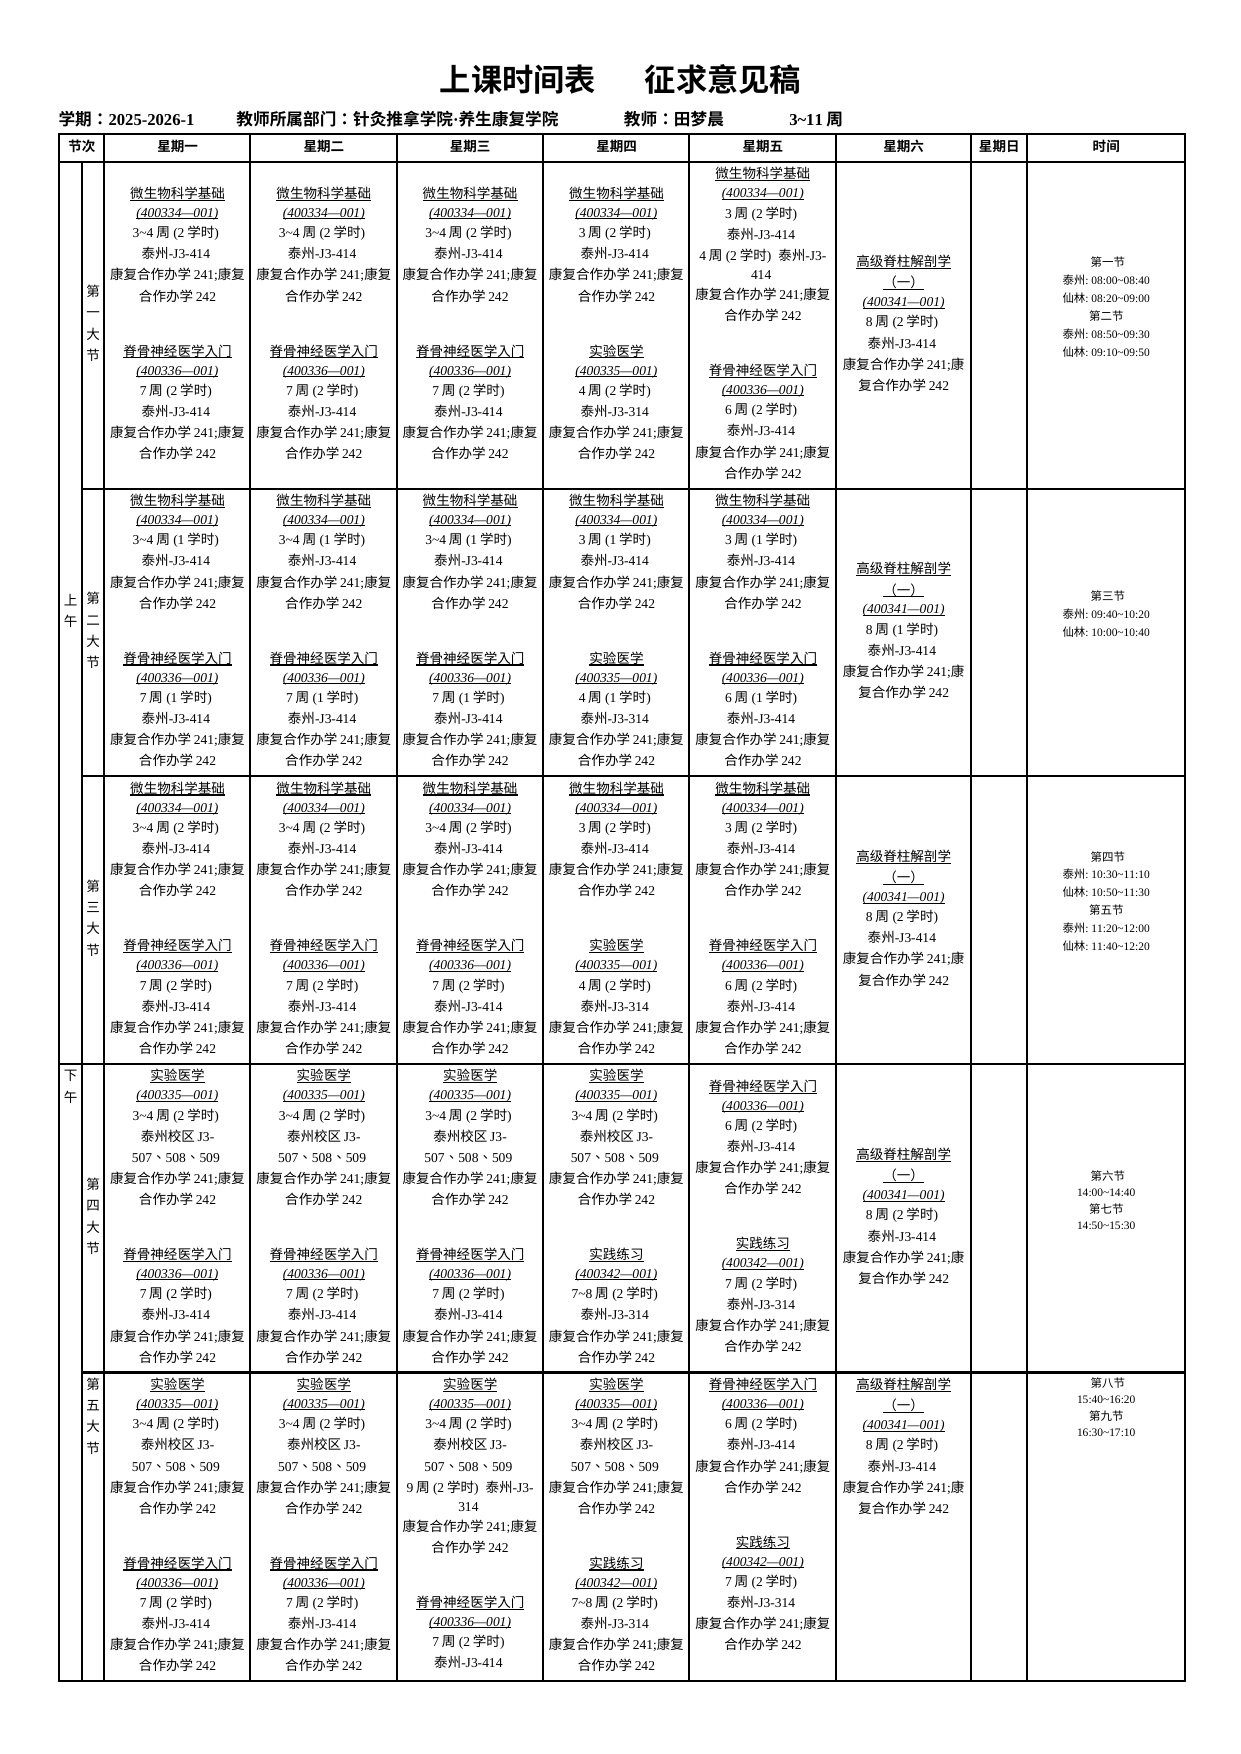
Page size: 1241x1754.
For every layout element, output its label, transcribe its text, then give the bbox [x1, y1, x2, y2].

table_header 星期三 [398, 135, 542, 161]
table_cell 微生物科学基础 (400334—001) 3~4周 (1学时) 泰州-J3-414 康复合作办学241;康复合作办学242 脊骨神经医学入门 (400336—001) 7周 (1学时) 泰州-J3-414 康复合作办学241;康复合作办学242 [105, 490, 249, 775]
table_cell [690, 1374, 835, 1680]
table_cell 第五大节 [83, 1374, 103, 1680]
table_cell 微生物科学基础 (400334—001) 3~4周 (2学时) 泰州-J3-414 康复合作办学241;康复合作办学242 脊骨神经医学入门 (400336—001) 7周 (2学时) 泰州-J3-414 康复合作办学241;康复合作办学242 [251, 777, 396, 1063]
table_cell 微生物科学基础 (400334—001) 3周 (1学时) 泰州-J3-414 康复合作办学241;康复合作办学242 实验医学 (400335—001) 4周 (1学时) 泰州-J3-314 康复合作办学241;康复合作办学242 [544, 490, 688, 775]
table_cell 第三大节 [83, 777, 103, 1063]
table_cell 微生物科学基础 (400334—001) 3周 (2学时) 泰州-J3-414 康复合作办学241;康复合作办学242 实验医学 (400335—001) 4周 (2学时) 泰州-J3-314 康复合作办学241;康复合作办学242 [544, 777, 688, 1063]
table_cell 实验医学 (400335—001) 3~4周 (2学时) 泰州校区J3-507、508、509 康复合作办学241;康复合作办学242 脊骨神经医学入门 (400336—001) 7周 (2学时) 泰州-J3-414 康复合作办学241;康复合作办学242 [398, 1065, 542, 1371]
table_cell 高级脊柱解剖学（一） (400341—001) 8周 (1学时) 泰州-J3-414 康复合作办学241;康复合作办学242 [837, 490, 970, 775]
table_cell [1028, 1374, 1184, 1680]
table_cell 微生物科学基础 (400334—001) 3~4周 (2学时) 泰州-J3-414 康复合作办学241;康复合作办学242 脊骨神经医学入门 (400336—001) 7周 (2学时) 泰州-J3-414 康复合作办学241;康复合作办学242 [398, 163, 542, 487]
table_header 星期日 [972, 135, 1026, 161]
table_cell 微生物科学基础 (400334—001) 3~4周 (2学时) 泰州-J3-414 康复合作办学241;康复合作办学242 脊骨神经医学入门 (400336—001) 7周 (2学时) 泰州-J3-414 康复合作办学241;康复合作办学242 [398, 777, 542, 1063]
table_cell [972, 777, 1026, 1063]
table_cell 第四节 泰州: 10:30~11:10 仙林: 10:50~11:30 第五节 泰州: 11:20~12:00 仙林: 11:40~12:20 [1028, 777, 1184, 1063]
table_cell 微生物科学基础 (400334—001) 3周 (2学时) 泰州-J3-414 康复合作办学241;康复合作办学242 脊骨神经医学入门 (400336—001) 6周 (2学时) 泰州-J3-414 康复合作办学241;康复合作办学242 [690, 777, 835, 1063]
table_cell 脊骨神经医学入门 (400336—001) 6周 (2学时) 泰州-J3-414 康复合作办学241;康复合作办学242 实践练习 (400342—001) 7周 (2学时) 泰州-J3-314 康复合作办学241;康复合作办学242 [690, 1065, 835, 1371]
table_cell 微生物科学基础 (400334—001) 3~4周 (1学时) 泰州-J3-414 康复合作办学241;康复合作办学242 脊骨神经医学入门 (400336—001) 7周 (1学时) 泰州-J3-414 康复合作办学241;康复合作办学242 [398, 490, 542, 775]
table_cell 微生物科学基础 (400334—001) 3~4周 (2学时) 泰州-J3-414 康复合作办学241;康复合作办学242 脊骨神经医学入门 (400336—001) 7周 (2学时) 泰州-J3-414 康复合作办学241;康复合作办学242 [105, 163, 249, 487]
table_cell 下午 [60, 1065, 81, 1680]
table_header 星期一 [105, 135, 249, 161]
table_cell 实验医学 (400335—001) 3~4周 (2学时) 泰州校区J3-507、508、509 康复合作办学241;康复合作办学242 实践练习 (400342—001) 7~8周 (2学时) 泰州-J3-314 康复合作办学241;康复合作办学242 [544, 1065, 688, 1371]
table_cell 微生物科学基础 (400334—001) 3~4周 (2学时) 泰州-J3-414 康复合作办学241;康复合作办学242 脊骨神经医学入门 (400336—001) 7周 (2学时) 泰州-J3-414 康复合作办学241;康复合作办学242 [105, 777, 249, 1063]
table_cell 第四大节 [83, 1065, 103, 1371]
table_cell 第六节 14:00~14:40 第七节 14:50~15:30 [1028, 1065, 1184, 1371]
table_cell 第二大节 [83, 490, 103, 775]
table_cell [105, 1374, 249, 1680]
table_cell 高级脊柱解剖学（一） (400341—001) 8周 (2学时) 泰州-J3-414 康复合作办学241;康复合作办学242 [837, 163, 970, 487]
table_cell 微生物科学基础 (400334—001) 3~4周 (1学时) 泰州-J3-414 康复合作办学241;康复合作办学242 脊骨神经医学入门 (400336—001) 7周 (1学时) 泰州-J3-414 康复合作办学241;康复合作办学242 [251, 490, 396, 775]
table_cell 微生物科学基础 (400334—001) 3~4周 (2学时) 泰州-J3-414 康复合作办学241;康复合作办学242 脊骨神经医学入门 (400336—001) 7周 (2学时) 泰州-J3-414 康复合作办学241;康复合作办学242 [251, 163, 396, 487]
table_header 星期二 [251, 135, 396, 161]
table_cell 第一大节 [83, 163, 103, 487]
table_cell [972, 163, 1026, 487]
table_cell 实验医学 (400335—001) 3~4周 (2学时) 泰州校区J3-507、508、509 康复合作办学241;康复合作办学242 脊骨神经医学入门 (400336—001) 7周 (2学时) 泰州-J3-414 康复合作办学241;康复合作办学242 [251, 1065, 396, 1371]
table_header 时间 [1028, 135, 1184, 161]
text 学期：2025-2026-1 教师所属部门：针灸推拿学院·养生康复学院 教师：田梦晨 3~11周 [58, 107, 1182, 130]
table_cell 第一节 泰州: 08:00~08:40 仙林: 08:20~09:00 第二节 泰州: 08:50~09:30 仙林: 09:10~09:50 [1028, 163, 1184, 487]
table_header 星期四 [544, 135, 688, 161]
table_cell 第三节 泰州: 09:40~10:20 仙林: 10:00~10:40 [1028, 490, 1184, 775]
table_cell 微生物科学基础 (400334—001) 3周 (1学时) 泰州-J3-414 康复合作办学241;康复合作办学242 脊骨神经医学入门 (400336—001) 6周 (1学时) 泰州-J3-414 康复合作办学241;康复合作办学242 [690, 490, 835, 775]
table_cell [398, 1374, 542, 1680]
table_cell 微生物科学基础 (400334—001) 3周 (2学时) 泰州-J3-414 康复合作办学241;康复合作办学242 实验医学 (400335—001) 4周 (2学时) 泰州-J3-314 康复合作办学241;康复合作办学242 [544, 163, 688, 487]
table_cell 微生物科学基础 (400334—001) 3周 (2学时) 泰州-J3-414 4周 (2学时) 泰州-J3-414 康复合作办学241;康复合作办学242 脊骨神经医学入门 (400336—001) 6周 (2学时) 泰州-J3-414 康复合作办学241;康复合作办学242 [690, 163, 835, 487]
table_cell [972, 490, 1026, 775]
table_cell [544, 1374, 688, 1680]
text 上课时间表 征求意见稿 [58, 58, 1182, 101]
table_cell 高级脊柱解剖学（一） (400341—001) 8周 (2学时) 泰州-J3-414 康复合作办学241;康复合作办学242 [837, 777, 970, 1063]
table_header 星期六 [837, 135, 970, 161]
table_cell 实验医学 (400335—001) 3~4周 (2学时) 泰州校区J3-507、508、509 康复合作办学241;康复合作办学242 脊骨神经医学入门 (400336—001) 7周 (2学时) 泰州-J3-414 康复合作办学241;康复合作办学242 [105, 1065, 249, 1371]
table_cell 上午 [60, 163, 81, 1063]
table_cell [251, 1374, 396, 1680]
table_cell [972, 1065, 1026, 1371]
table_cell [837, 1374, 970, 1680]
table_header 节次 [60, 135, 103, 161]
table_header 星期五 [690, 135, 835, 161]
table_cell 高级脊柱解剖学（一） (400341—001) 8周 (2学时) 泰州-J3-414 康复合作办学241;康复合作办学242 [837, 1065, 970, 1371]
table_cell [972, 1374, 1026, 1680]
